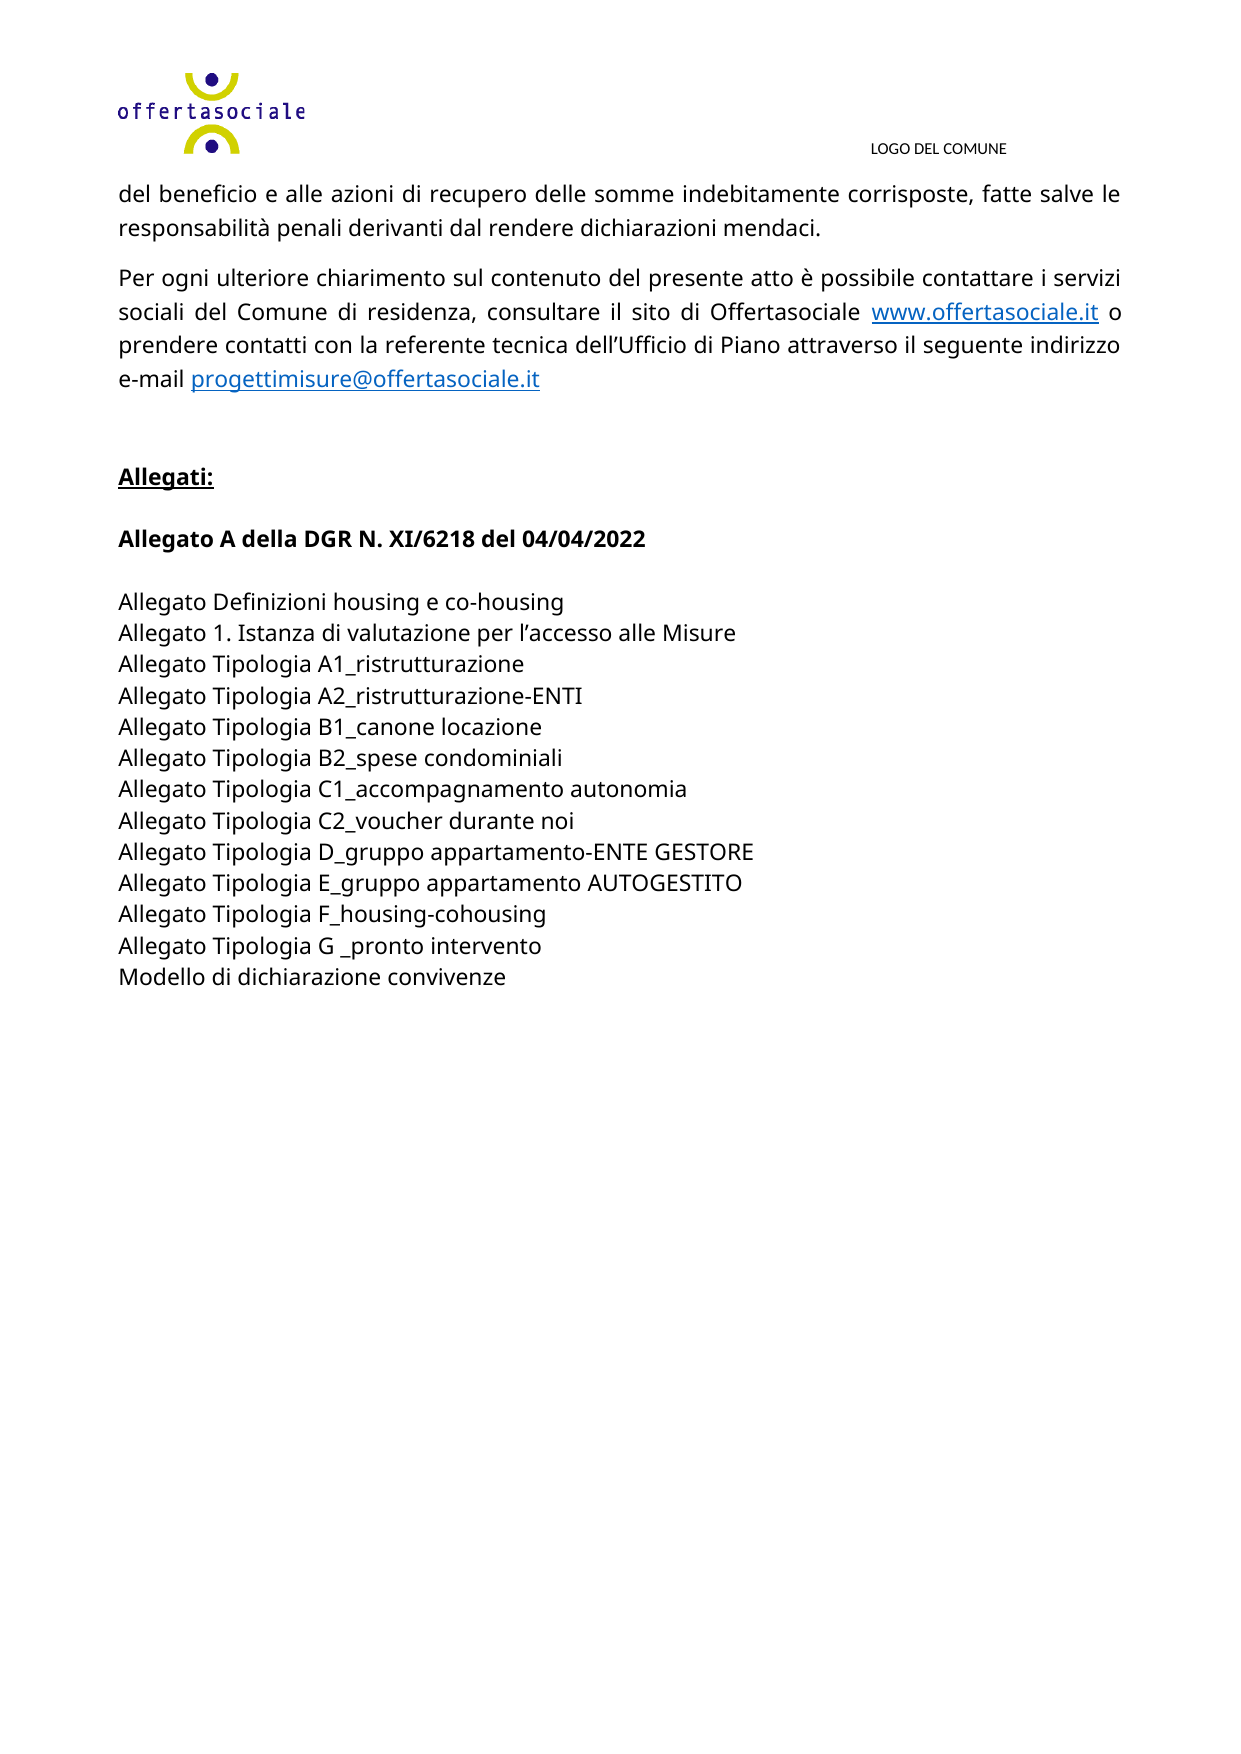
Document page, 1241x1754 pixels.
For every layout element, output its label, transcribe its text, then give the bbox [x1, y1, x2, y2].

text Allegato 1. Istanza di valutazione per l’accesso alle Misure [118, 617, 1122, 648]
text Allegato Tipologia E_gruppo appartamento AUTOGESTITO [118, 867, 1122, 898]
text Allegato Tipologia A1_ristrutturazione [118, 648, 1122, 679]
text Allegato Tipologia C2_voucher durante noi [118, 804, 1122, 836]
text Allegato Tipologia D_gruppo appartamento-ENTE GESTORE [118, 836, 1122, 867]
text Allegato Tipologia B2_spese condominiali [118, 742, 1122, 773]
text Allegato Definizioni housing e co-housing [118, 586, 1122, 617]
text Allegato Tipologia B1_canone locazione [118, 711, 1122, 742]
text Modello di dichiarazione convivenze [118, 961, 1122, 992]
text Allegato A della DGR N. XI/6218 del 04/04/2022 [118, 523, 1122, 554]
text Per ogni ulteriore chiarimento sul contenuto del presente atto è possibile contattare i servizi sociali del Comune di residenza, consultare il sito di Offertasociale www.offertasociale.it o prendere contatti con la referente tecnica dell’Ufficio di Piano attraverso il seguente indirizzo e-mail progettimisure@offertasociale.it [118, 262, 1122, 394]
text Allegati: [118, 461, 1122, 492]
text Allegato Tipologia A2_ristrutturazione-ENTI [118, 679, 1122, 711]
picture [118, 73, 305, 154]
text Allegato Tipologia F_housing-cohousing [118, 898, 1122, 929]
text Allegato Tipologia G _pronto intervento [118, 929, 1122, 961]
text Allegato Tipologia C1_accompagnamento autonomia [118, 773, 1122, 804]
